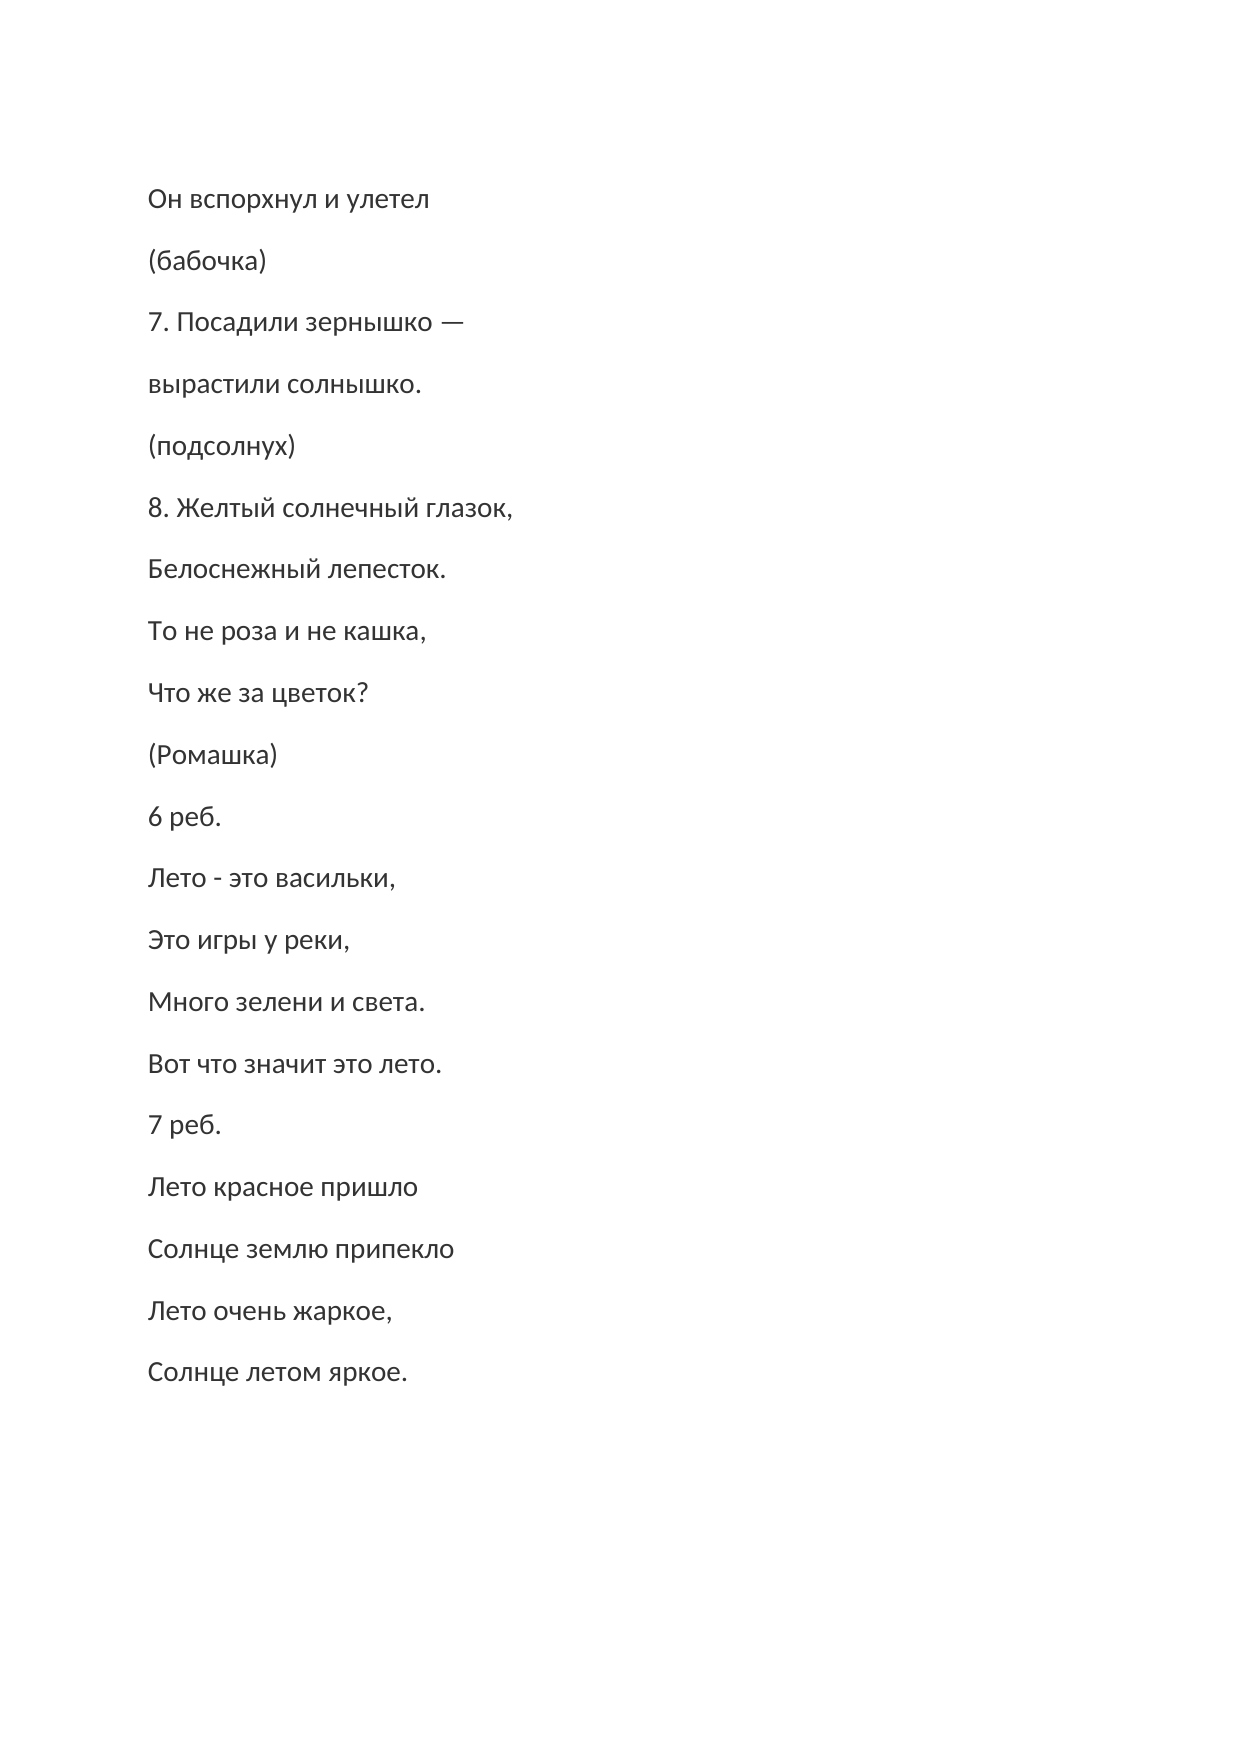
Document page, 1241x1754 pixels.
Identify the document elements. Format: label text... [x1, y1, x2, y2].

text Это игры у реки, [148, 921, 1122, 957]
text Лето красное пришло [148, 1168, 1122, 1204]
text Лето очень жаркое, [148, 1292, 1122, 1327]
text Белоснежный лепесток. [148, 551, 1122, 586]
text То не роза и не кашка, [148, 612, 1122, 648]
text Много зелени и света. [148, 983, 1122, 1018]
text (Ромашка) [148, 736, 1122, 771]
text 7 реб. [148, 1106, 1122, 1142]
text 6 реб. [148, 798, 1122, 833]
text 8. Желтый солнечный глазок, [148, 489, 1122, 524]
text Лето - это васильки, [148, 859, 1122, 895]
text Солнце летом яркое. [148, 1353, 1122, 1389]
text Солнце землю припекло [148, 1230, 1122, 1266]
text (бабочка) [148, 242, 1122, 277]
text 7. Посадили зернышко — [148, 303, 1122, 339]
text Что же за цветок? [148, 674, 1122, 710]
text вырастили солнышко. [148, 365, 1122, 401]
text Вот что значит это лето. [148, 1045, 1122, 1080]
text Он вспорхнул и улетел [148, 180, 1122, 216]
text (подсолнух) [148, 427, 1122, 463]
